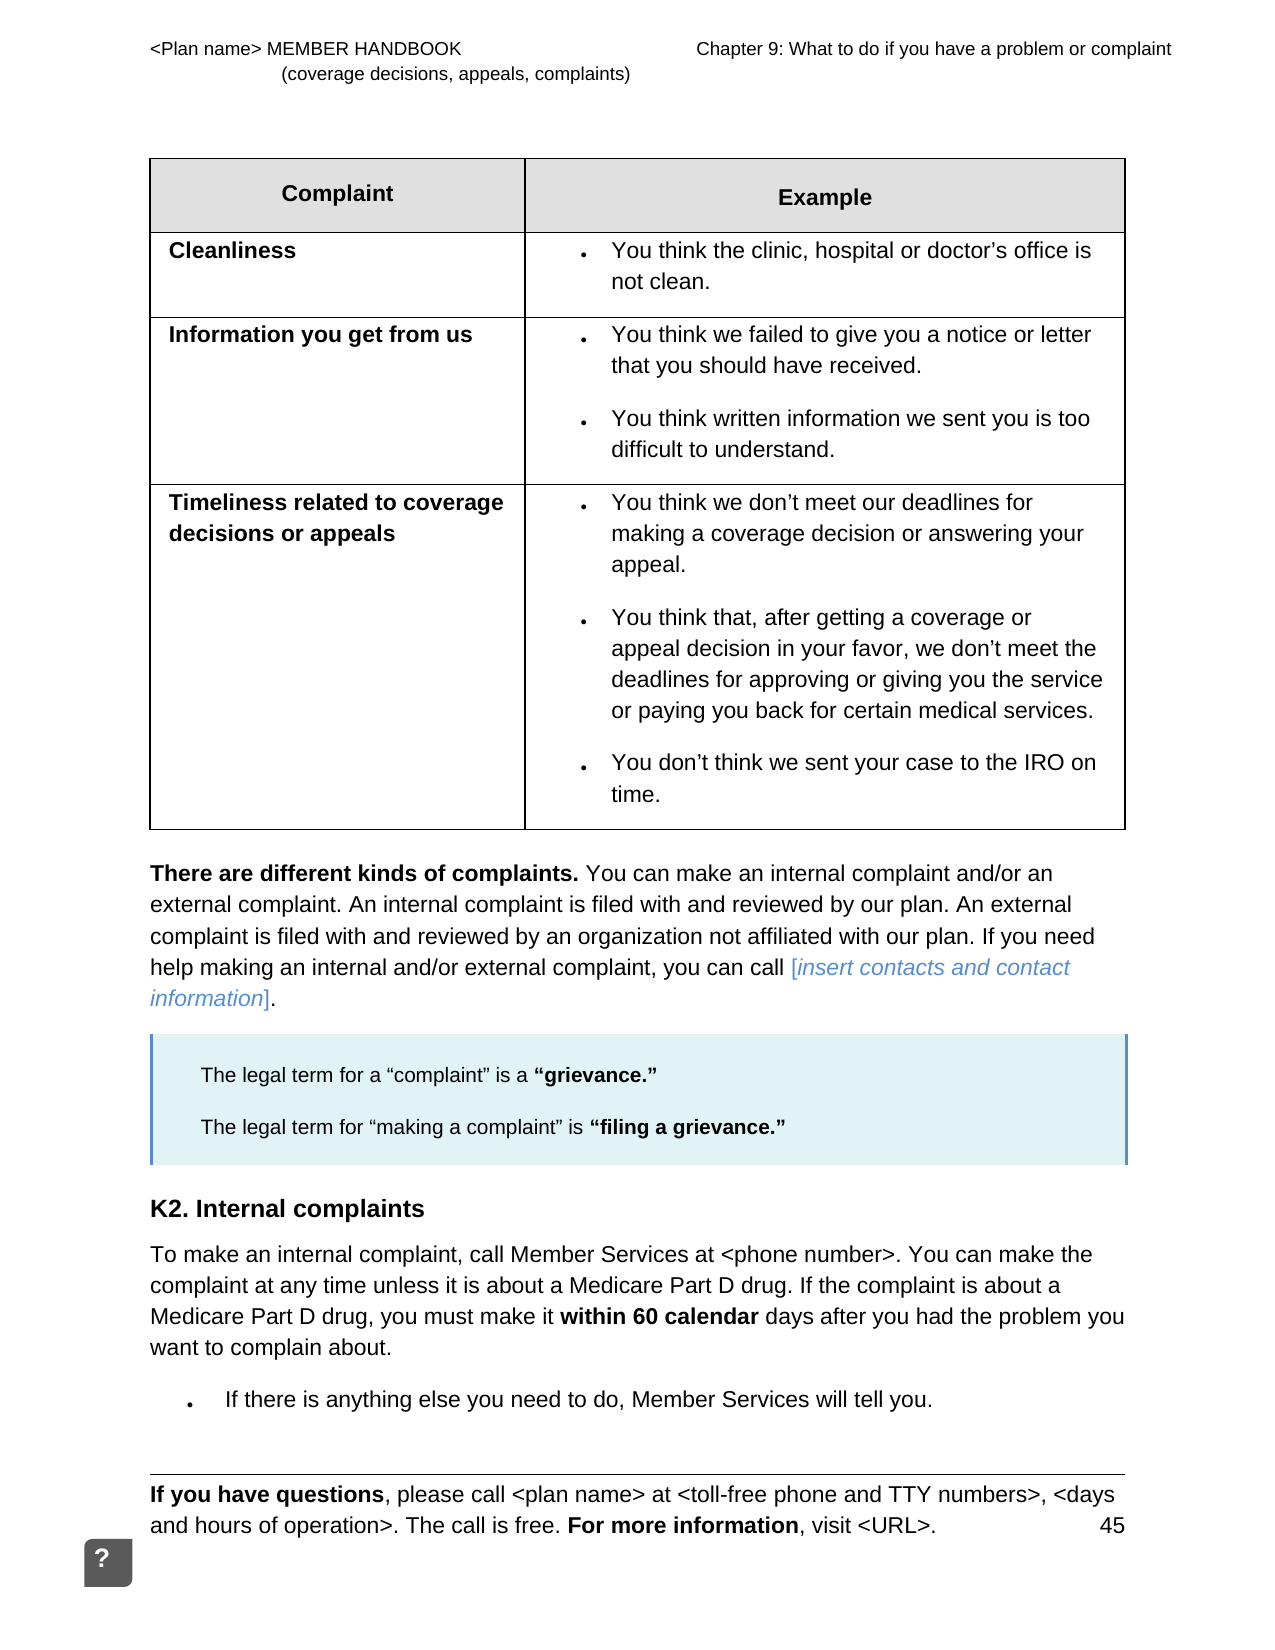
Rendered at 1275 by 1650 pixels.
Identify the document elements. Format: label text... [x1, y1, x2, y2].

table_header Example [526, 159, 1124, 232]
list If there is anything else you need to do, Member Services will tell you. [187, 1383, 1125, 1414]
table_cell Timeliness related to coverage decisions or appeals [151, 485, 524, 829]
table_cell Cleanliness [151, 233, 524, 317]
table_header The legal term for a “complaint” is a “grievance.” The legal term for “making a complaint” is “filing a grievance.” [153, 1037, 1125, 1162]
table_header Complaint [151, 159, 524, 232]
subtitle K2. Internal complaints [150, 1191, 1050, 1224]
table_cell Information you get from us [151, 318, 524, 484]
text There are different kinds of complaints. You can make an internal complaint and/or an external complaint. An internal complaint is filed with and reviewed by our plan. An external complaint is filed with and reviewed by an organization not affiliated with our plan. If you need help making an internal and/or external complaint, you can call [insert contacts and contact information]. [150, 857, 1125, 1013]
table_cell You think we don’t meet our deadlines for making a coverage decision or answering your appeal. You think that, after getting a coverage or appeal decision in your favor, we don’t meet the deadlines for approving or giving you the service or paying you back for certain medical services. You don’t think we sent your case to the IRO on time. [526, 485, 1124, 829]
table_cell You think the clinic, hospital or doctor’s office is not clean. [526, 233, 1124, 317]
text To make an internal complaint, call Member Services at <phone number>. You can make the complaint at any time unless it is about a Medicare Part D drug. If the complaint is about a Medicare Part D drug, you must make it within 60 calendar days after you had the problem you want to complain about. [150, 1237, 1125, 1362]
table_cell You think we failed to give you a notice or letter that you should have received. You think written information we sent you is too difficult to understand. [526, 318, 1124, 484]
